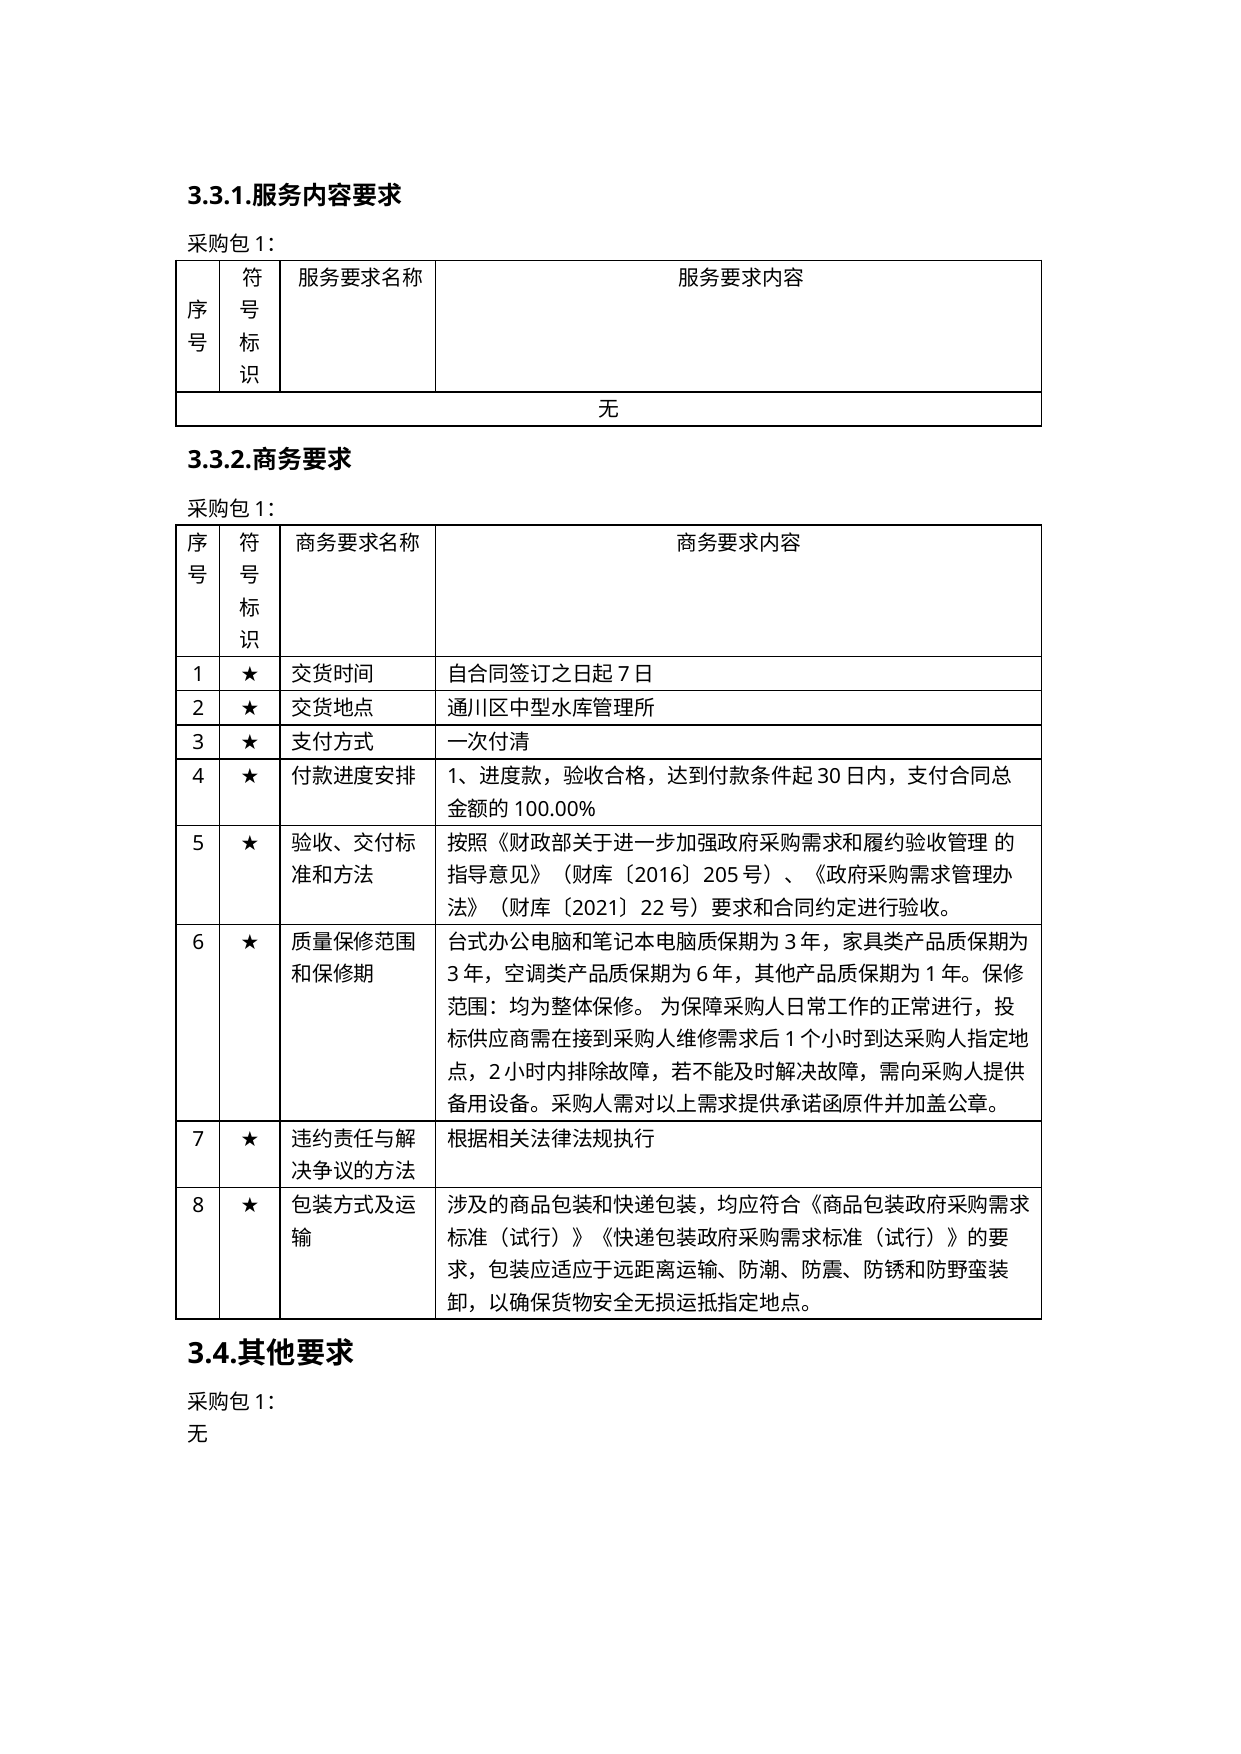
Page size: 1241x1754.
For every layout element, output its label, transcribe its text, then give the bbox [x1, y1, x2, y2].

table_cell ★ [220, 1188, 279, 1318]
text 3.3.1.服务内容要求 [187, 162, 1053, 227]
table_cell 1、进度款，验收合格，达到付款条件起30日内，支付合同总金额的100.00% [436, 760, 1041, 824]
table_cell ★ [220, 925, 279, 1120]
table_cell ★ [220, 657, 279, 690]
text 3.4.其他要求 [187, 1320, 1053, 1385]
table_cell ★ [220, 691, 279, 724]
table_cell 交货时间 [281, 657, 435, 690]
table_cell ★ [220, 726, 279, 758]
table_cell ★ [220, 760, 279, 824]
table_cell 1 [177, 657, 219, 690]
text 采购包1： [187, 492, 1053, 524]
table_header 符号标识 [220, 261, 279, 391]
table_header 服务要求名称 [281, 261, 435, 391]
text 无 [187, 1417, 1053, 1450]
table_cell 6 [177, 925, 219, 1120]
table_cell 质量保修范围和保修期 [281, 925, 435, 1120]
table_cell 5 [177, 826, 219, 923]
table_header 商务要求名称 [281, 526, 435, 656]
table_cell 无 [177, 393, 1041, 425]
table_cell 通川区中型水库管理所 [436, 691, 1041, 724]
table_cell 验收、交付标准和方法 [281, 826, 435, 923]
table_cell 自合同签订之日起7日 [436, 657, 1041, 690]
table_cell ★ [220, 826, 279, 923]
table_cell 支付方式 [281, 726, 435, 758]
table_cell 交货地点 [281, 691, 435, 724]
text 采购包1： [187, 227, 1053, 259]
table_header 符号标识 [220, 526, 279, 656]
table_cell ★ [220, 1122, 279, 1187]
table_cell 8 [177, 1188, 219, 1318]
table_cell 2 [177, 691, 219, 724]
text 采购包1： [187, 1385, 1053, 1417]
text 3.3.2.商务要求 [187, 427, 1053, 492]
table_header 商务要求内容 [436, 526, 1041, 656]
table_cell 台式办公电脑和笔记本电脑质保期为3年，家具类产品质保期为3年，空调类产品质保期为6年，其他产品质保期为1年。保修范围：均为整体保修。 为保障采购人日常工作的正常进行，投标供应商需在接到采购人维修需求后1个小时到达采购人指定地点，2小时内排除故障，若不能及时解决故障，需向采购人提供备用设备。采购人需对以上需求提供承诺函原件并加盖公章。 [436, 925, 1041, 1120]
table_cell 7 [177, 1122, 219, 1187]
table_cell 根据相关法律法规执行 [436, 1122, 1041, 1187]
table_cell 按照《财政部关于进一步加强政府采购需求和履约验收管理 的指导意见》（财库〔2016〕205号）、《政府采购需求管理办法》（财库〔2021〕22 号）要求和合同约定进行验收。 [436, 826, 1041, 923]
table_cell 付款进度安排 [281, 760, 435, 824]
table_cell 涉及的商品包装和快递包装，均应符合《商品包装政府采购需求标准（试行）》《快递包装政府采购需求标准（试行）》的要求，包装应适应于远距离运输、防潮、防震、防锈和防野蛮装卸，以确保货物安全无损运抵指定地点。 [436, 1188, 1041, 1318]
table_header 序号 [177, 526, 219, 656]
table_cell 包装方式及运输 [281, 1188, 435, 1318]
table_cell 一次付清 [436, 726, 1041, 758]
table_header 服务要求内容 [436, 261, 1041, 391]
table_cell 4 [177, 760, 219, 824]
table_cell 3 [177, 726, 219, 758]
table_header 序号 [177, 261, 219, 391]
table_cell 违约责任与解决争议的方法 [281, 1122, 435, 1187]
